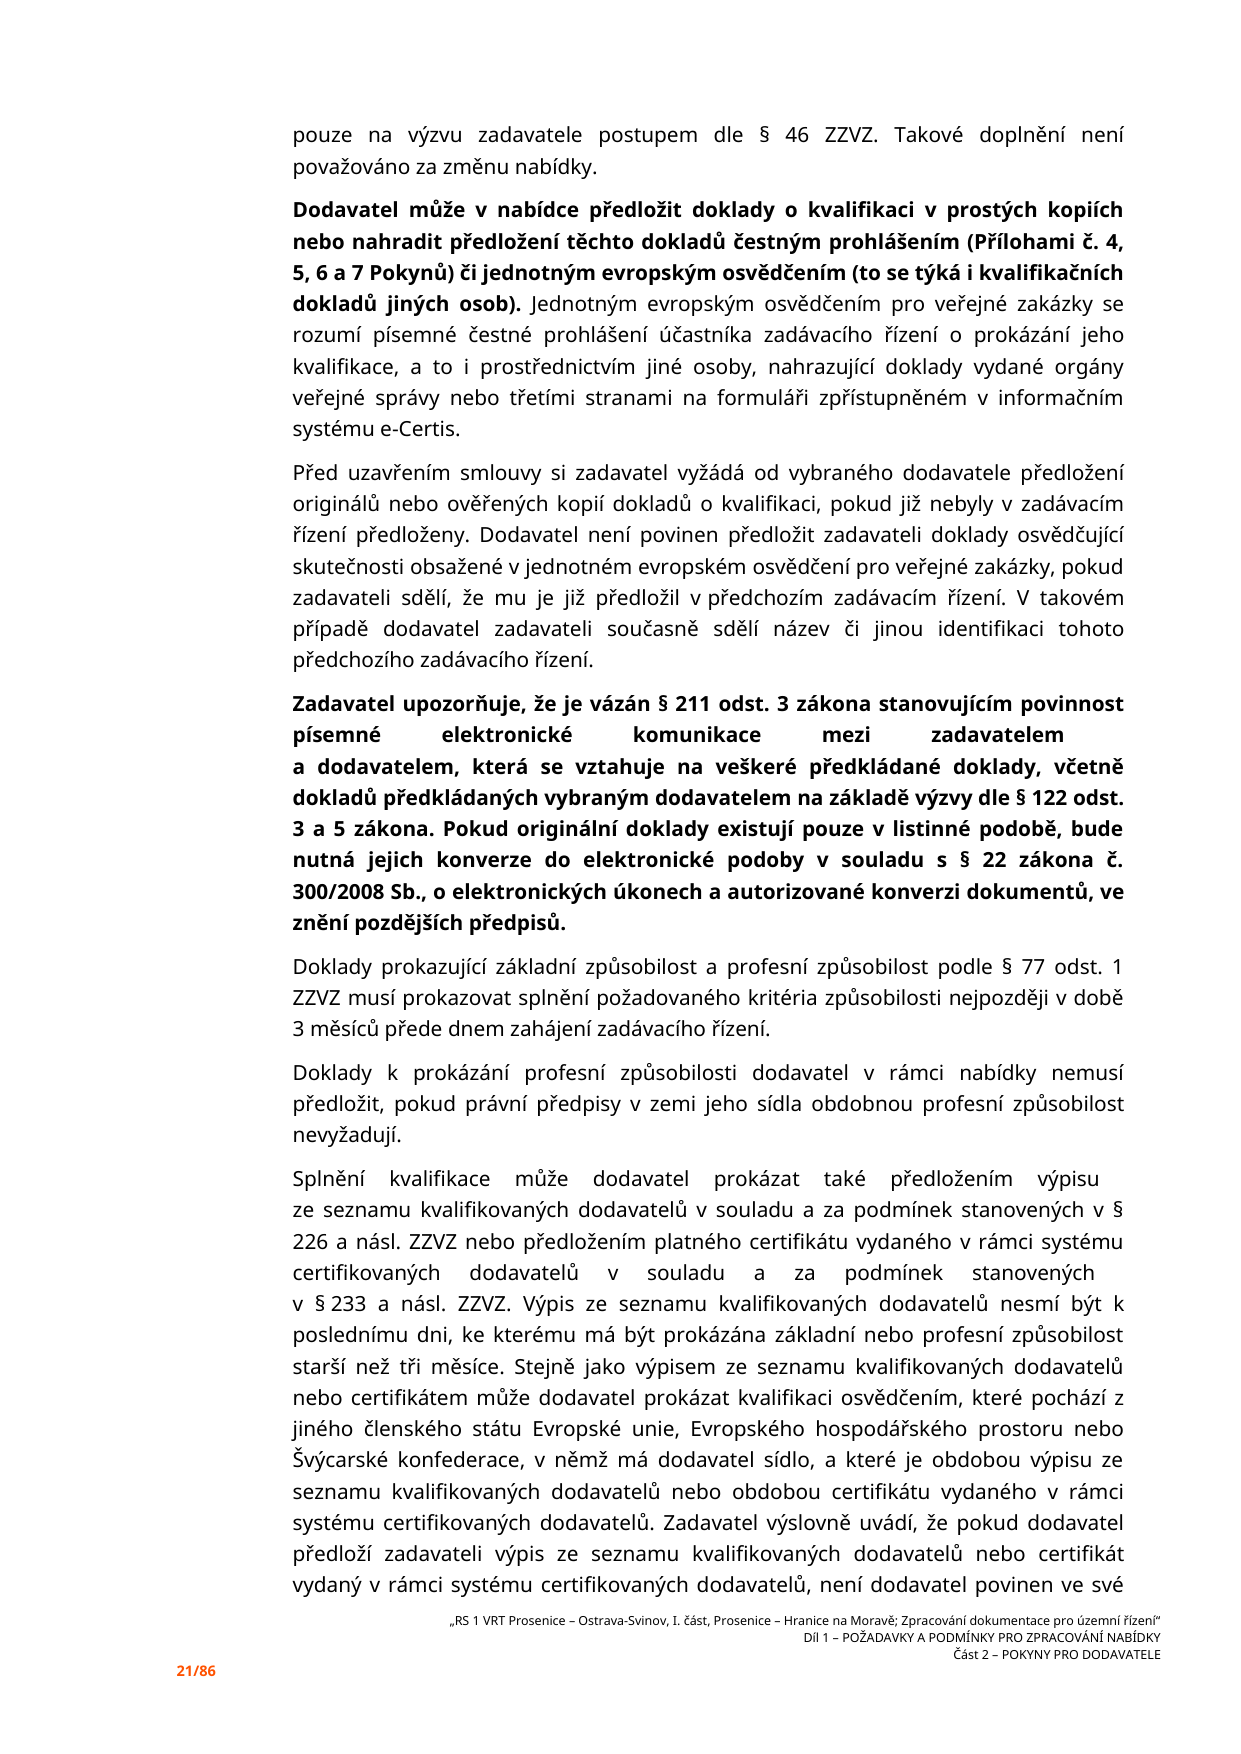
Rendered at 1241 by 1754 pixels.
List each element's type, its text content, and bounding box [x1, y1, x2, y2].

text Doklady prokazující základní způsobilost a profesní způsobilost podle § 77 odst. 1 ZZVZ musí prokazovat splnění požadovaného kritéria způsobilosti nejpozději v době 3 měsíců přede dnem zahájení zadávacího řízení. [292, 952, 1125, 1043]
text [292, 1164, 1125, 1599]
text Před uzavřením smlouvy si zadavatel vyžádá od vybraného dodavatele předložení originálů nebo ověřených kopií dokladů o kvalifikaci, pokud již nebyly v zadávacím řízení předloženy. Dodavatel není povinen předložit zadavateli doklady osvědčující skutečnosti obsažené v jednotném evropském osvědčení pro veřejné zakázky, pokud zadavateli sdělí, že mu je již předložil v předchozím zadávacím řízení. V takovém případě dodavatel zadavateli současně sdělí název či jinou identifikaci tohoto předchozího zadávacího řízení. [292, 458, 1125, 674]
text Doklady k prokázání profesní způsobilosti dodavatel v rámci nabídky nemusí předložit, pokud právní předpisy v zemi jeho sídla obdobnou profesní způsobilost nevyžadují. [292, 1058, 1125, 1149]
text Zadavatel upozorňuje, že je vázán § 211 odst. 3 zákona stanovujícím povinnost písemné elektronické komunikace mezi zadavatelem a dodavatelem, která se vztahuje na veškeré předkládané doklady, včetně dokladů předkládaných vybraným dodavatelem na základě výzvy dle § 122 odst. 3 a 5 zákona. Pokud originální doklady existují pouze v listinné podobě, bude nutná jejich konverze do elektronické podoby v souladu s § 22 zákona č. 300/2008 Sb., o elektronických úkonech a autorizované konverzi dokumentů, ve znění pozdějších předpisů. [292, 689, 1125, 937]
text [292, 121, 1125, 180]
text Dodavatel může v nabídce předložit doklady o kvalifikaci v prostých kopiích nebo nahradit předložení těchto dokladů čestným prohlášením (Přílohami č. 4, 5, 6 a 7 Pokynů) či jednotným evropským osvědčením (to se týká i kvalifikačních dokladů jiných osob). Jednotným evropským osvědčením pro veřejné zakázky se rozumí písemné čestné prohlášení účastníka zadávacího řízení o prokázání jeho kvalifikace, a to i prostřednictvím jiné osoby, nahrazující doklady vydané orgány veřejné správy nebo třetími stranami na formuláři zpřístupněném v informačním systému e-Certis. [292, 196, 1125, 443]
